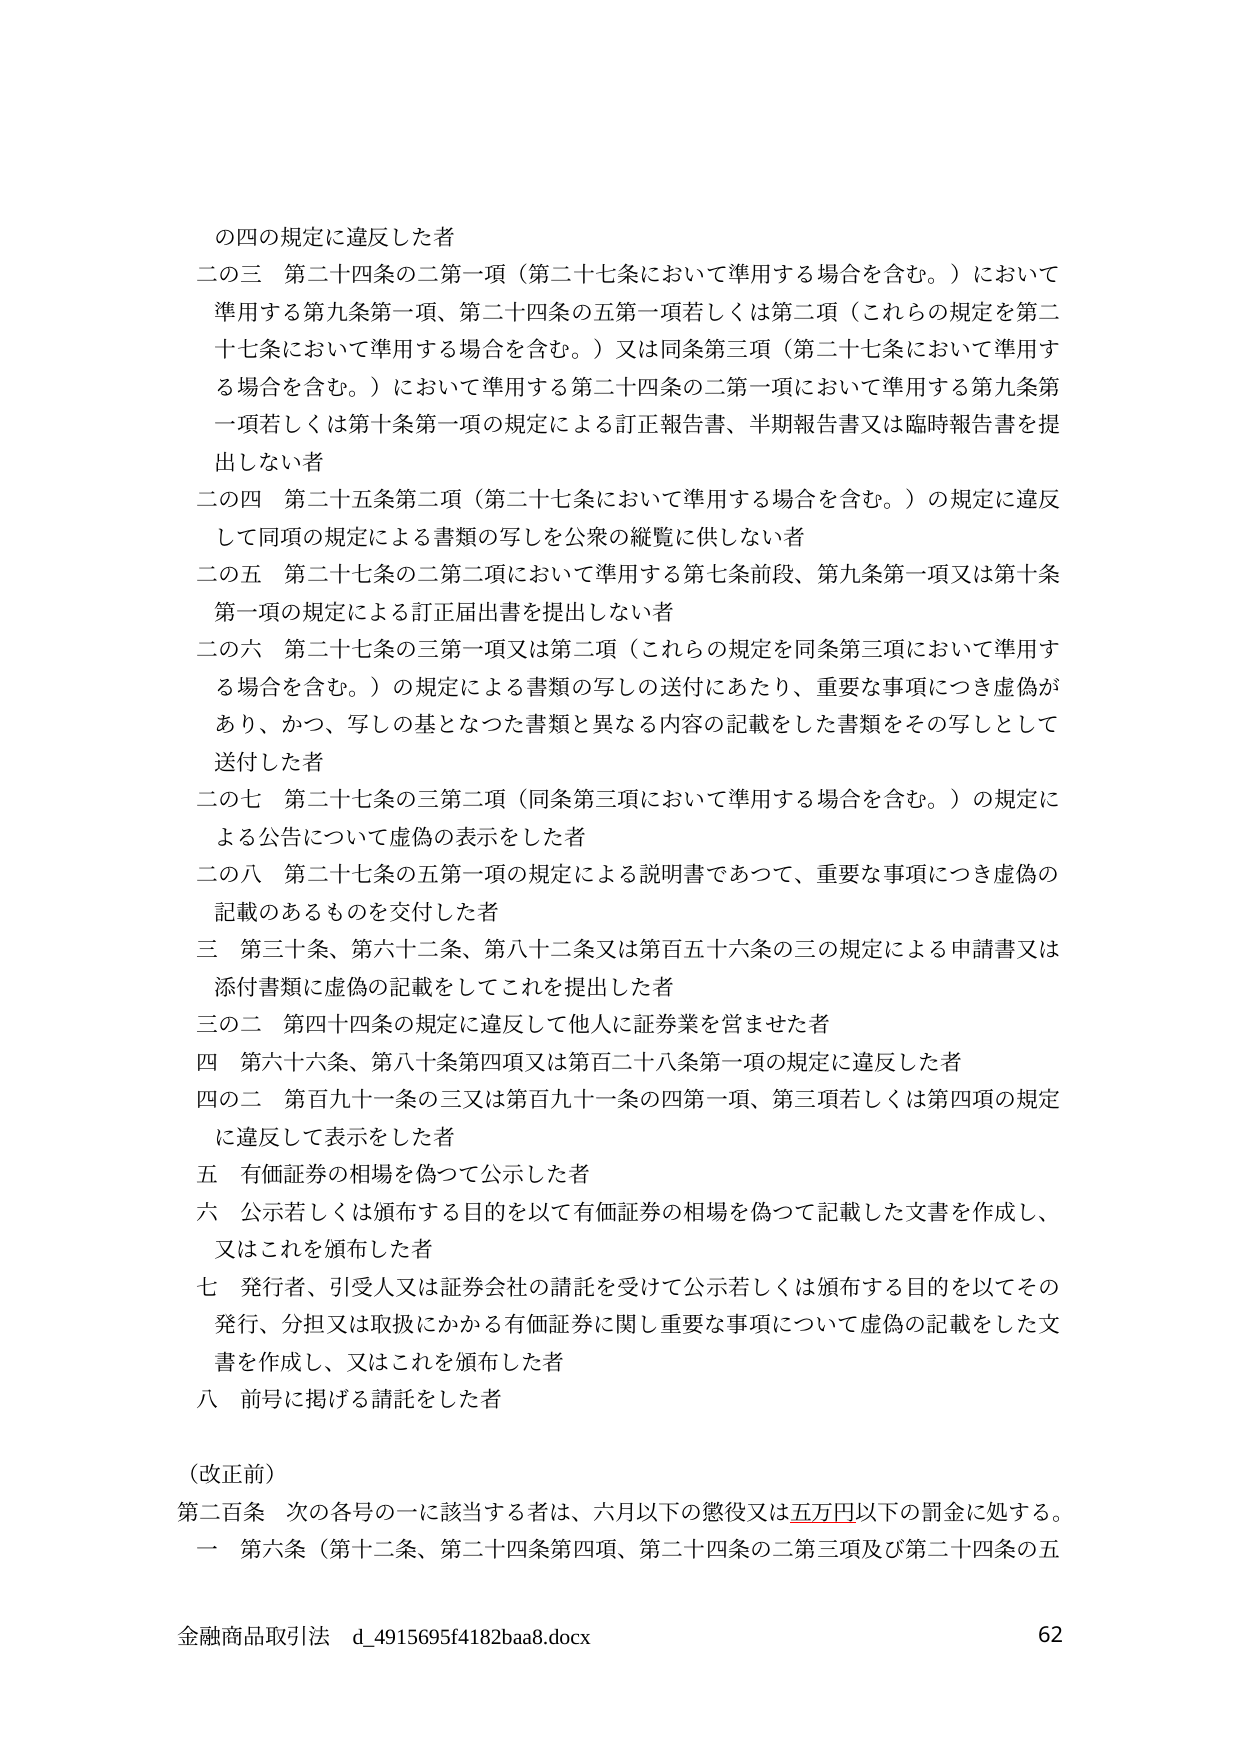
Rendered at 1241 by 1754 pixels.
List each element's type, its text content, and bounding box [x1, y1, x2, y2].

text 第二百条 次の各号の一に該当する者は、六月以下の懲役又は五万円以下の罰金に処する。 [177, 1492, 1063, 1529]
text 七 発行者、引受人又は証券会社の請託を受けて公示若しくは頒布する目的を以てその発行、分担又は取扱にかかる有価証券に関し重要な事項について虚偽の記載をした文書を作成し、又はこれを頒布した者 [196, 1267, 1063, 1379]
text 三 第三十条、第六十二条、第八十二条又は第百五十六条の三の規定による申請書又は添付書類に虚偽の記載をしてこれを提出した者 [196, 929, 1063, 1004]
text 六 公示若しくは頒布する目的を以て有価証券の相場を偽つて記載した文書を作成し、又はこれを頒布した者 [196, 1192, 1063, 1267]
text 二の五 第二十七条の二第二項において準用する第七条前段、第九条第一項又は第十条第一項の規定による訂正届出書を提出しない者 [196, 554, 1063, 629]
text 八 前号に掲げる請託をした者 [196, 1379, 1063, 1417]
text （改正前） [177, 1454, 1063, 1492]
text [196, 1529, 1063, 1567]
text 二の四 第二十五条第二項（第二十七条において準用する場合を含む。）の規定に違反して同項の規定による書類の写しを公衆の縦覧に供しない者 [196, 479, 1063, 554]
text 二の三 第二十四条の二第一項（第二十七条において準用する場合を含む。）において準用する第九条第一項、第二十四条の五第一項若しくは第二項（これらの規定を第二十七条において準用する場合を含む。）又は同条第三項（第二十七条において準用する場合を含む。）において準用する第二十四条の二第一項において準用する第九条第一項若しくは第十条第一項の規定による訂正報告書、半期報告書又は臨時報告書を提出しない者 [196, 254, 1063, 479]
text 四の二 第百九十一条の三又は第百九十一条の四第一項、第三項若しくは第四項の規定に違反して表示をした者 [196, 1079, 1063, 1154]
text 二の六 第二十七条の三第一項又は第二項（これらの規定を同条第三項において準用する場合を含む。）の規定による書類の写しの送付にあたり、重要な事項につき虚偽があり、かつ、写しの基となつた書類と異なる内容の記載をした書類をその写しとして送付した者 [196, 629, 1063, 779]
text 三の二 第四十四条の規定に違反して他人に証券業を営ませた者 [196, 1004, 1063, 1042]
text 二の八 第二十七条の五第一項の規定による説明書であつて、重要な事項につき虚偽の記載のあるものを交付した者 [196, 854, 1063, 929]
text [196, 217, 1063, 254]
text 二の七 第二十七条の三第二項（同条第三項において準用する場合を含む。）の規定による公告について虚偽の表示をした者 [196, 779, 1063, 854]
text 四 第六十六条、第八十条第四項又は第百二十八条第一項の規定に違反した者 [196, 1042, 1063, 1079]
text 五 有価証券の相場を偽つて公示した者 [196, 1154, 1063, 1192]
